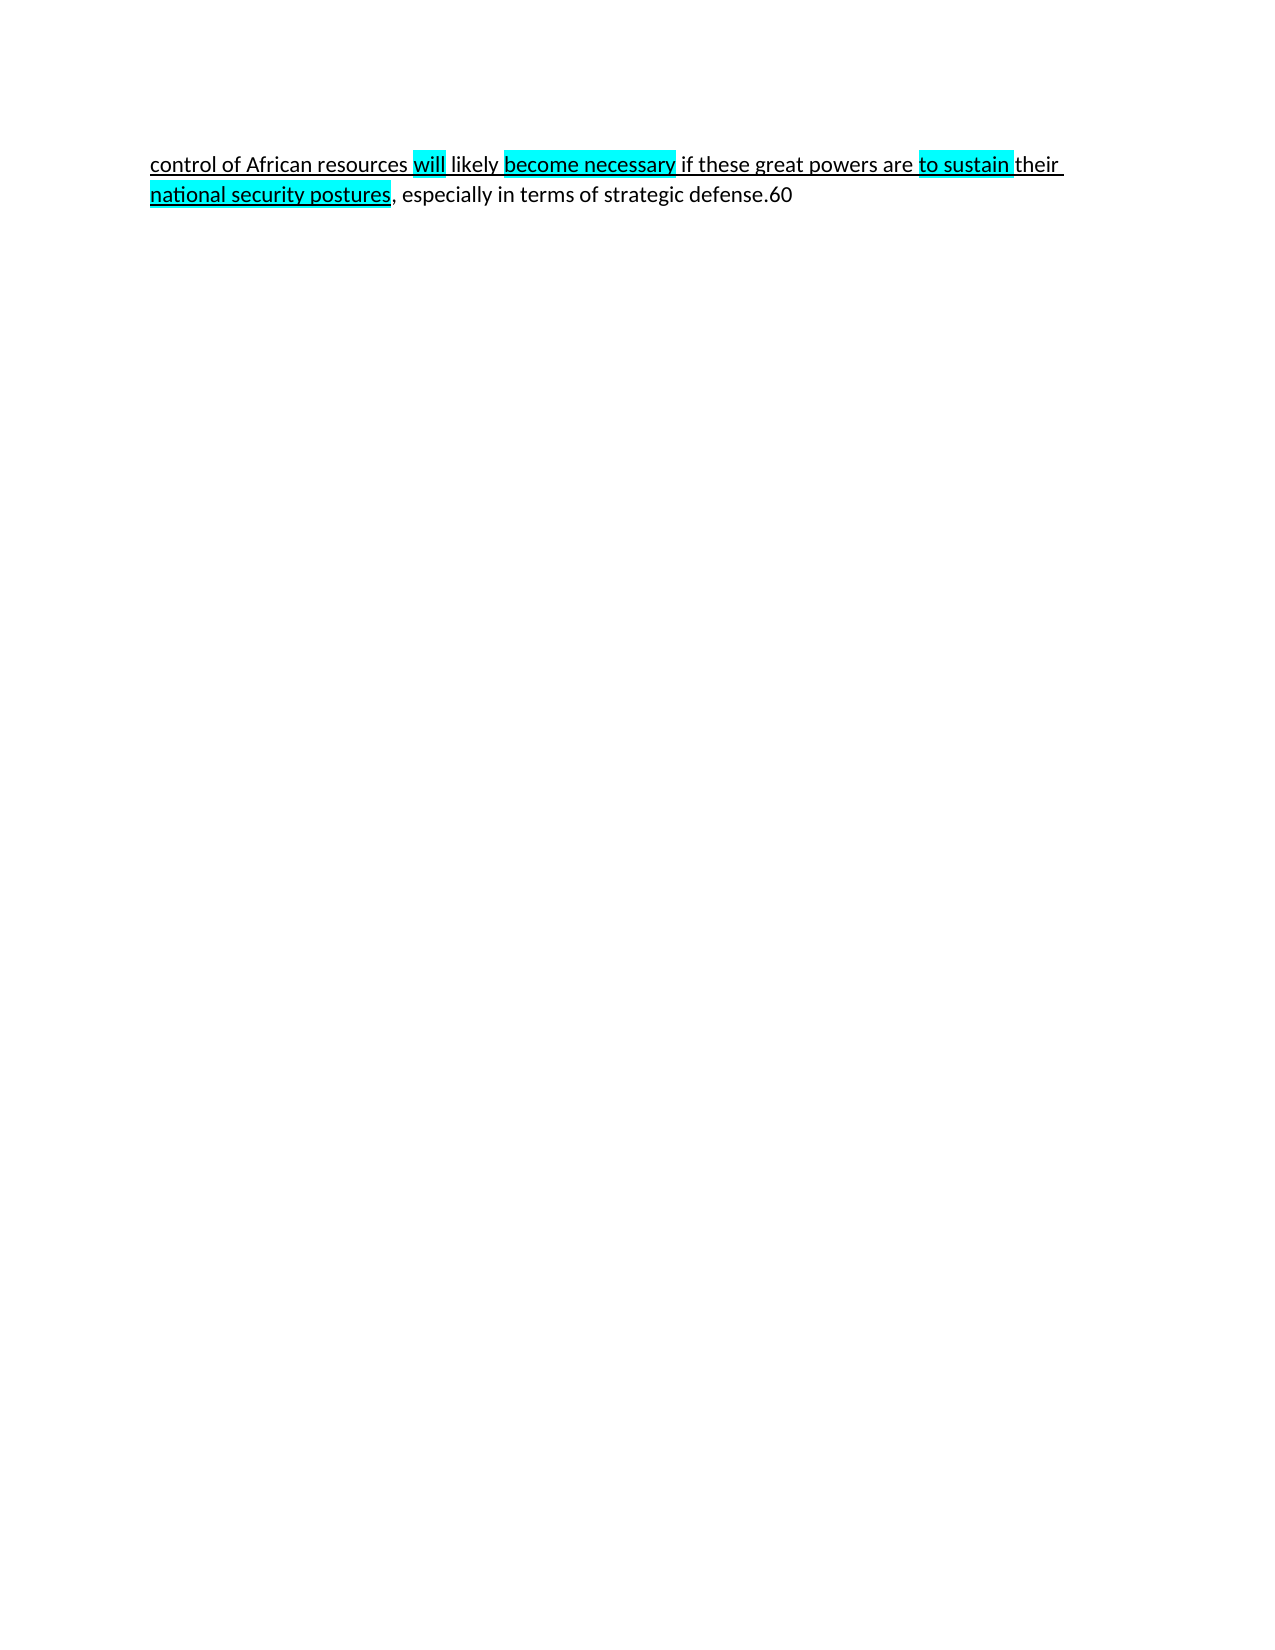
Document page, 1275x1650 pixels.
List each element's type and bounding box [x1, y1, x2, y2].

text [150, 150, 1125, 208]
